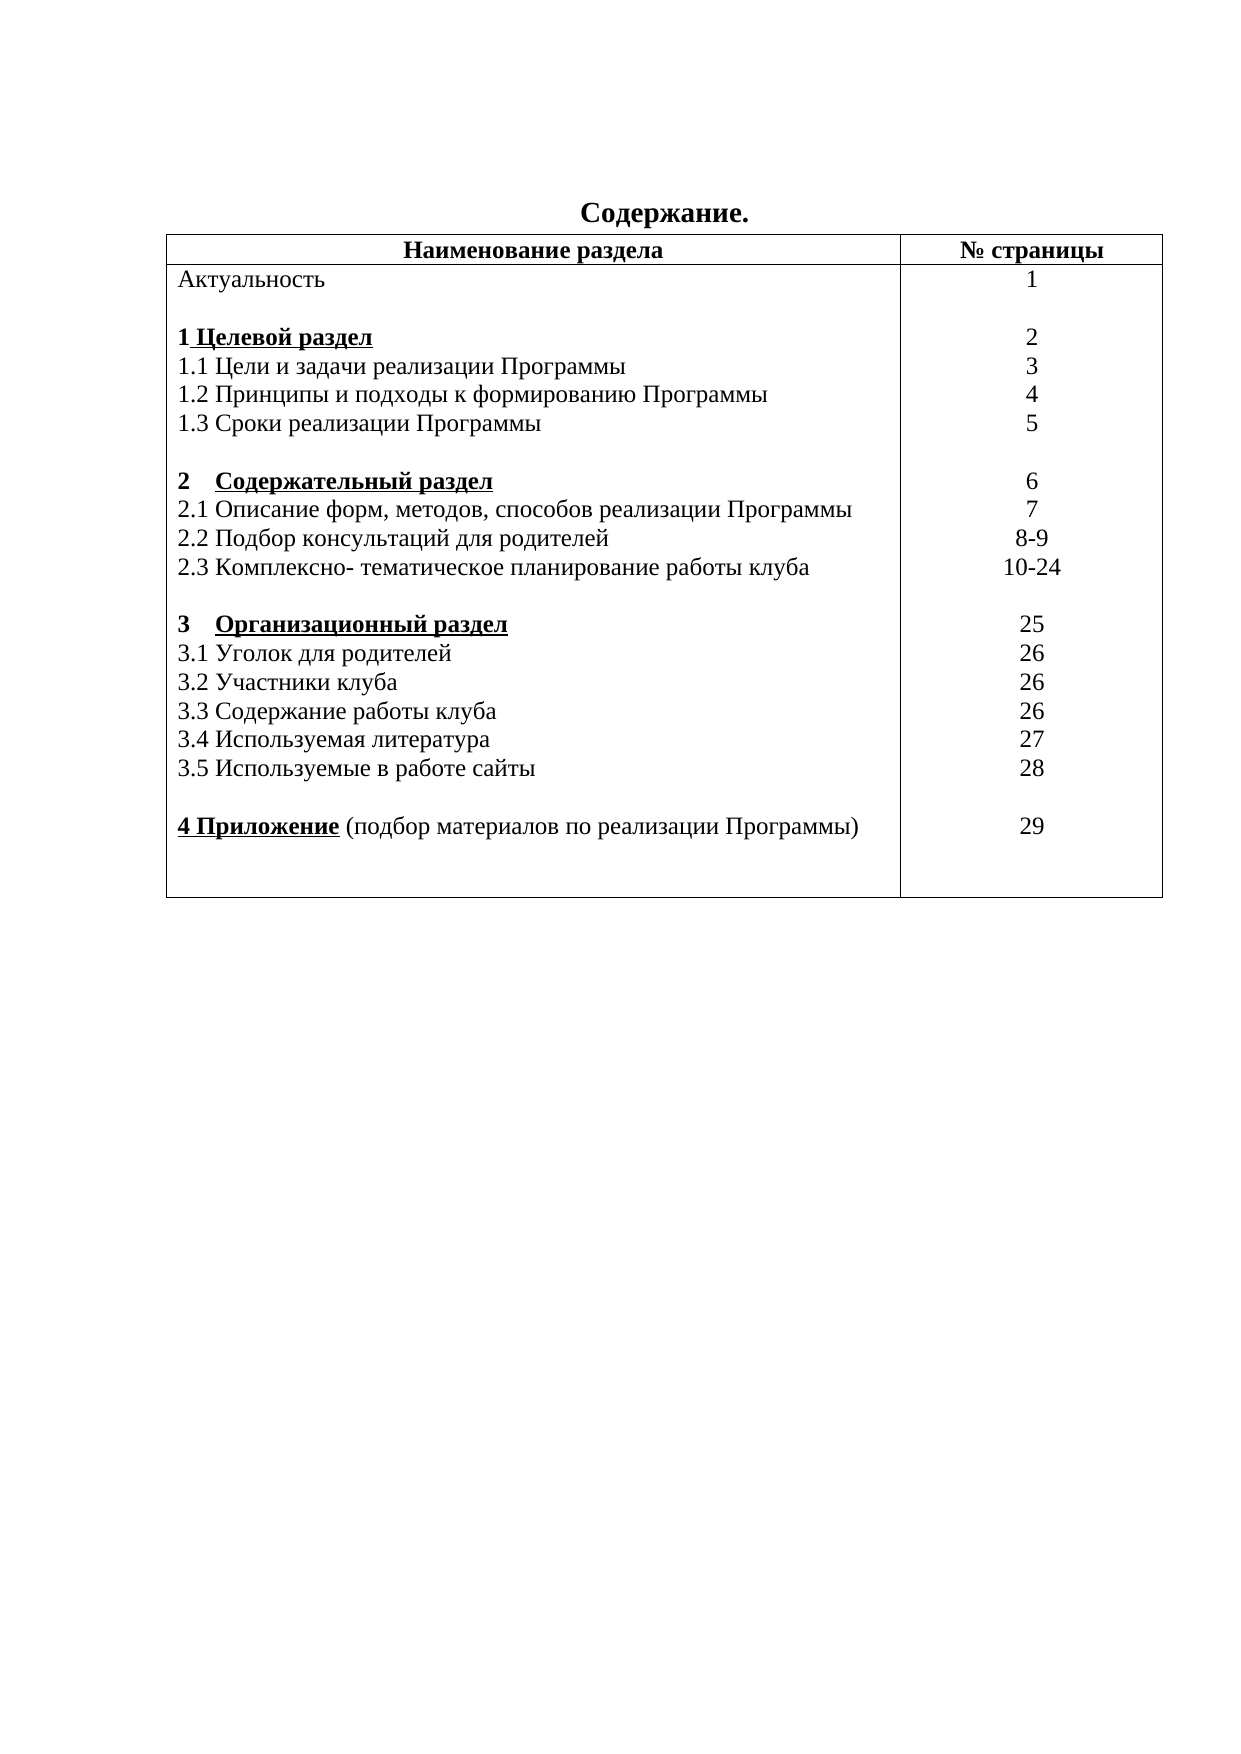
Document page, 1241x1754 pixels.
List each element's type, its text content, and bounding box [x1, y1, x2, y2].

text Содержание. [177, 195, 1152, 229]
table_header № страницы [901, 235, 1162, 263]
table_cell Актуальность 1 Целевой раздел Цели и задачи реализации Программы Принципы и подходы к формированию Программы Сроки реализации Программы Содержательный раздел Описание форм, методов, способов реализации Программы Подбор консультаций для родителей Комплексно- тематическое планирование работы клуба Организационный раздел Уголок для родителей Участники клуба Содержание работы клуба Используемая литература Используемые в работе сайты 4 Приложение (подбор материалов по реализации Программы) [167, 265, 900, 897]
table_header Наименование раздела [167, 235, 900, 263]
table_cell 1 2 3 4 5 6 7 8-9 10-24 25 26 26 26 27 28 29 [901, 265, 1162, 897]
